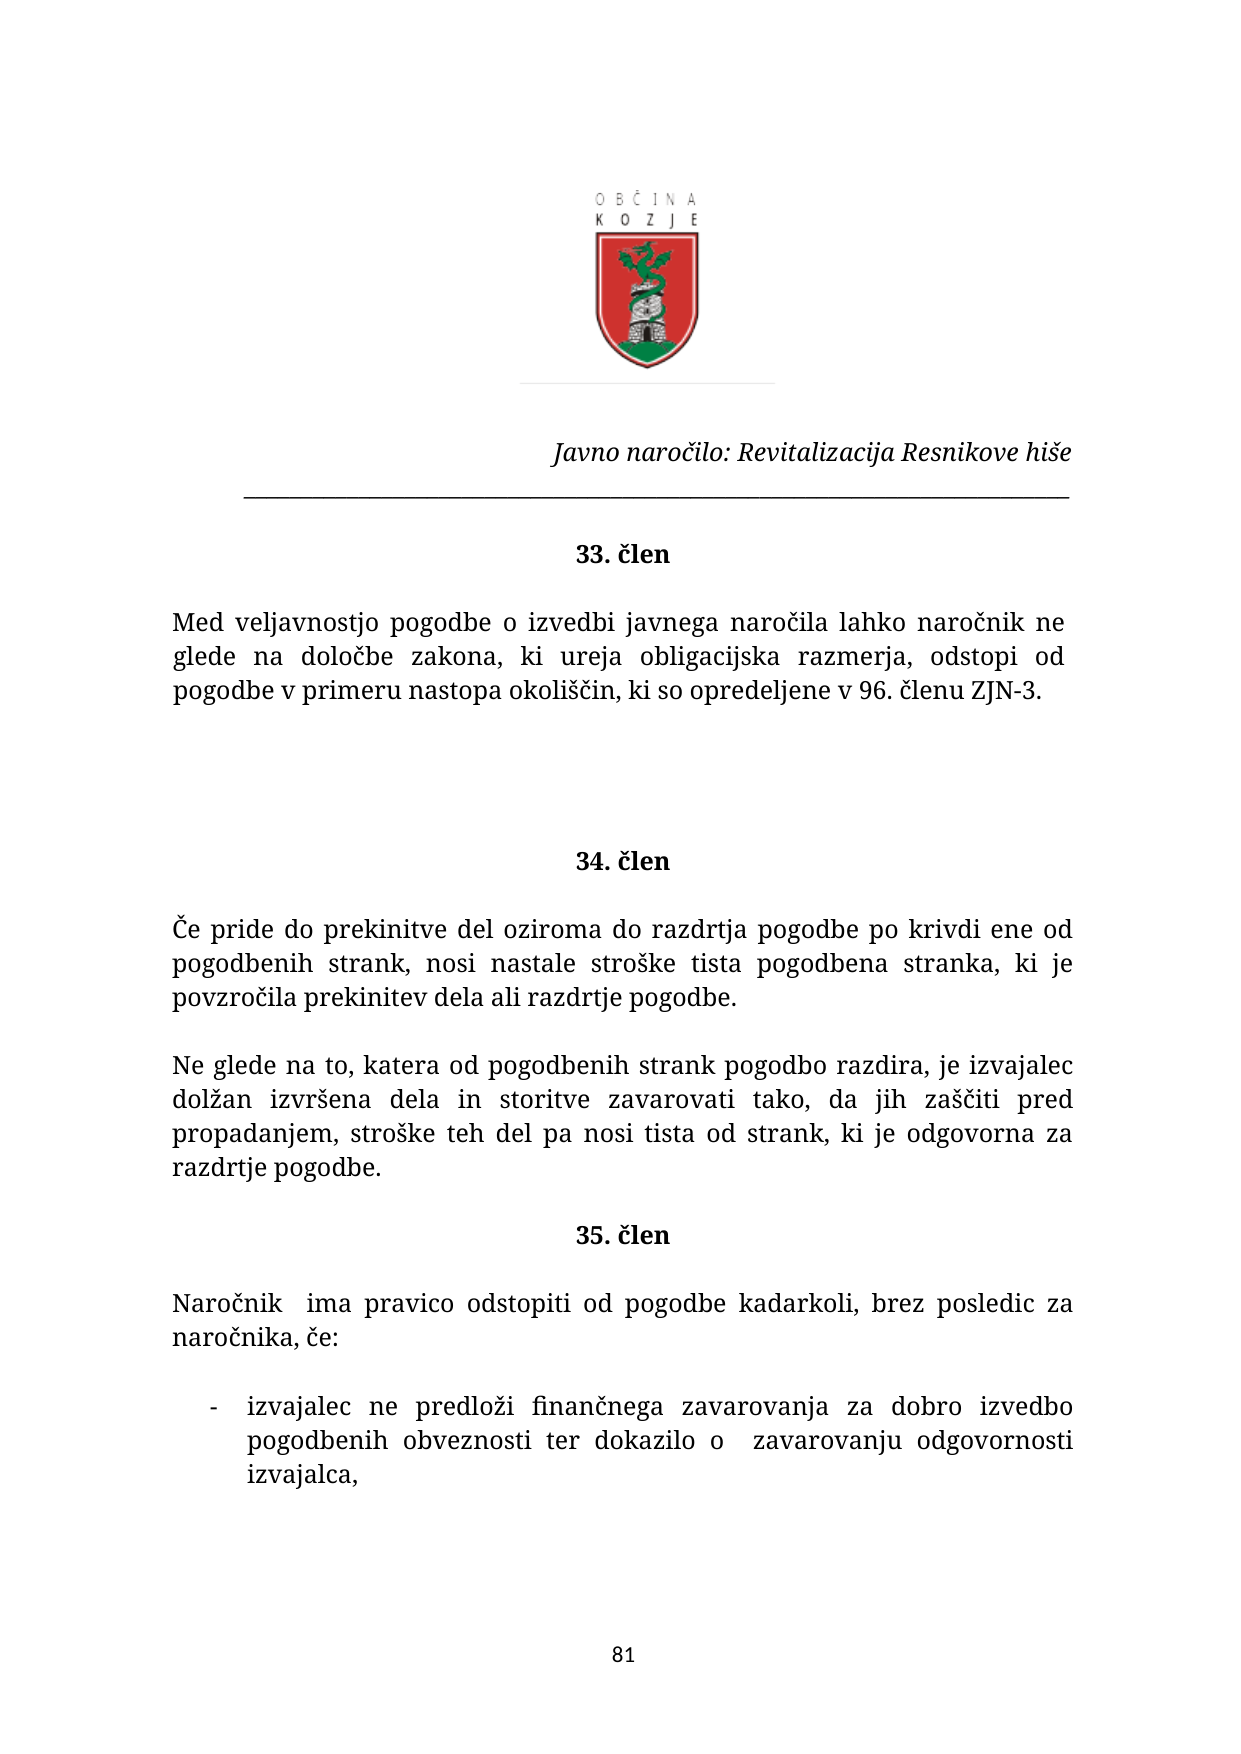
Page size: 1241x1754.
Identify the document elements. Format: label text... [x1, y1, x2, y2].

text 35. člen [172, 1218, 1074, 1252]
text Ne glede na to, katera od pogodbenih strank pogodbo razdira, je izvajalec dolžan izvršena dela in storitve zavarovati tako, da jih zaščiti pred propadanjem, stroške teh del pa nosi tista od strank, ki je odgovorna za razdrtje pogodbe. [172, 1048, 1074, 1184]
list izvajalec ne predloži finančnega zavarovanja za dobro izvedbo pogodbenih obveznosti ter dokazilo o zavarovanju odgovornosti izvajalca, [209, 1388, 1074, 1490]
text Med veljavnostjo pogodbe o izvedbi javnega naročila lahko naročnik ne glede na določbe zakona, ki ureja obligacijska razmerja, odstopi od pogodbe v primeru nastopa okoliščin, ki so opredeljene v 96. členu ZJN-3. [172, 605, 1066, 707]
text 34. člen [172, 843, 1074, 877]
text Če pride do prekinitve del oziroma do razdrtja pogodbe po krivdi ene od pogodbenih strank, nosi nastale stroške tista pogodbena stranka, ki je povzročila prekinitev dela ali razdrtje pogodbe. [172, 911, 1074, 1013]
text Naročnik ima pravico odstopiti od pogodbe kadarkoli, brez posledic za naročnika, če: [172, 1286, 1074, 1354]
text 33. člen [172, 537, 1074, 571]
